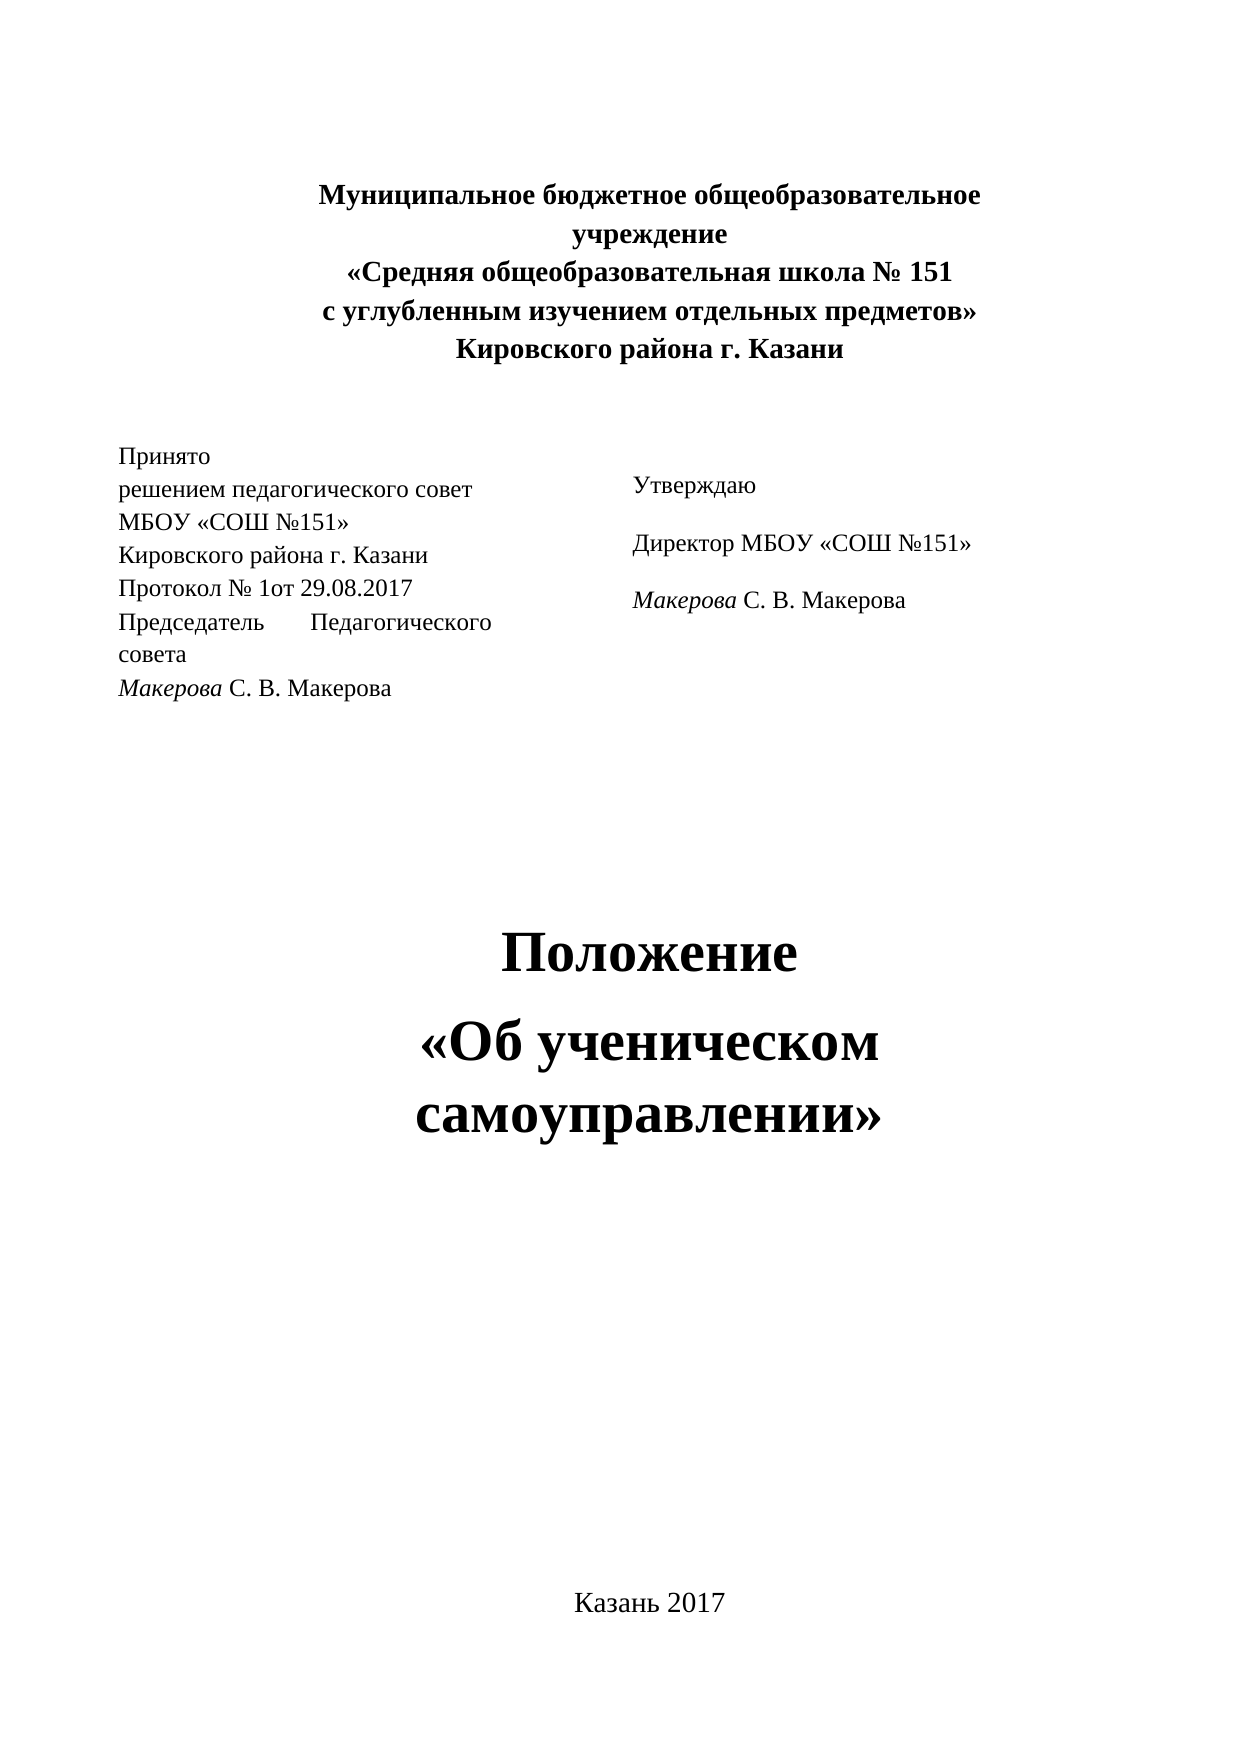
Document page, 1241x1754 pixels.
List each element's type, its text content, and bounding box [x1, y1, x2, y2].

table_header Утверждаю Директор МБОУ «СОШ №151» Макерова С. В. Макерова [621, 441, 1133, 739]
text Кировского района г. Казани [295, 331, 1004, 365]
table_header Принято решением педагогического совет МБОУ «СОШ №151» Кировского района г. Казани Протокол № 1от 29.08.2017 Председатель Педагогического совета Макерова С. В. Макерова [107, 441, 621, 739]
text «Средняя общеобразовательная школа № 151 [295, 254, 1004, 288]
text Положение [295, 917, 1004, 984]
text Муниципальное бюджетное общеобразовательное учреждение [295, 177, 1004, 249]
text «Об ученическом самоуправлении» [295, 1006, 1004, 1145]
text Казань 2017 [295, 1585, 1004, 1618]
text с углубленным изучением отдельных предметов» [295, 293, 1004, 326]
